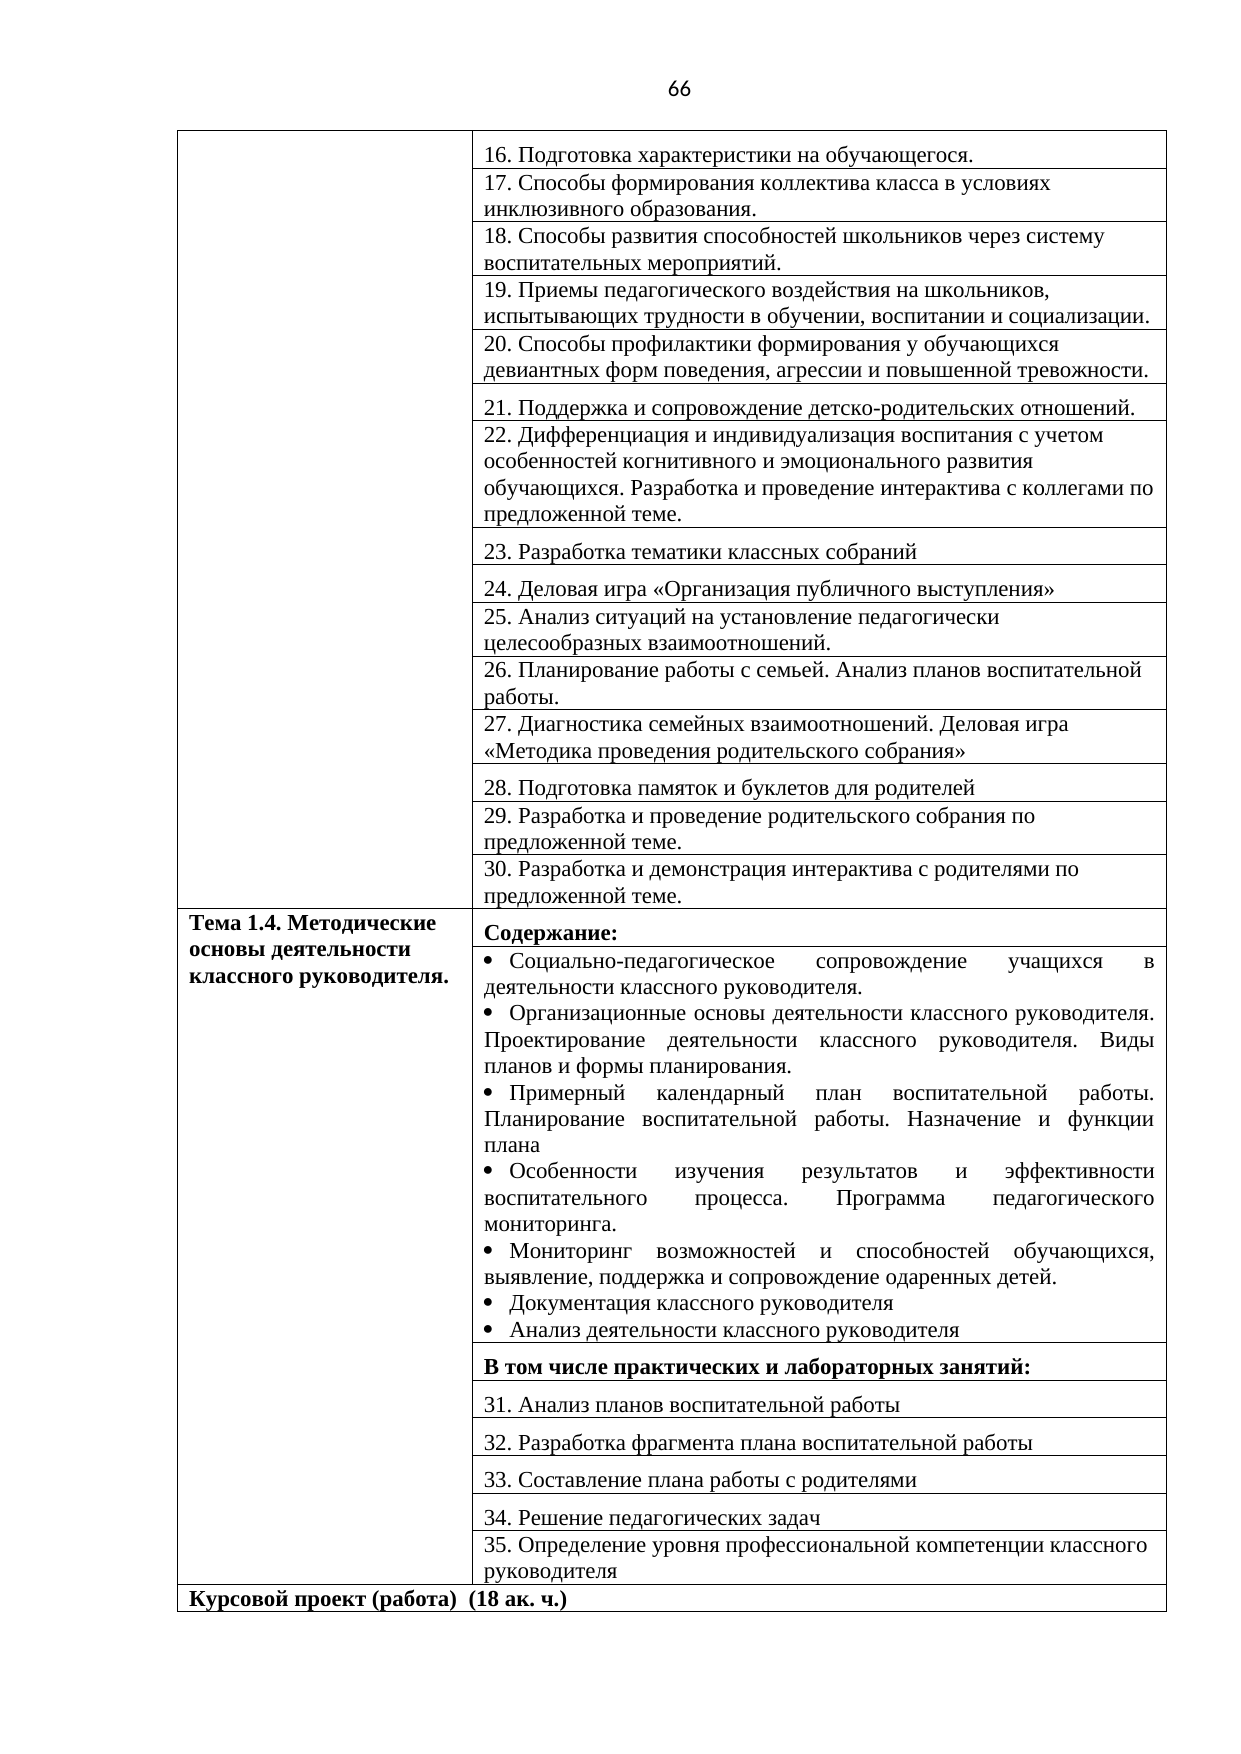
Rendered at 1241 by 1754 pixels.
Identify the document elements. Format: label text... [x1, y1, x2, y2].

table_cell 27. Диагностика семейных взаимоотношений. Деловая игра «Методика проведения родительского собрания» [473, 710, 1166, 763]
table_cell 32. Разработка фрагмента плана воспитательной работы [473, 1418, 1166, 1455]
table_cell 34. Решение педагогических задач [473, 1494, 1166, 1530]
table_cell 25. Анализ ситуаций на установление педагогически целесообразных взаимоотношений. [473, 603, 1166, 656]
table_cell Тема 1.4. Методические основы деятельности классного руководителя. [178, 909, 472, 1584]
table_cell 21. Поддержка и сопровождение детско-родительских отношений. [473, 384, 1166, 420]
table_cell Содержание: [473, 909, 1166, 946]
table_cell 29. Разработка и проведение родительского собрания по предложенной теме. [473, 802, 1166, 854]
table_cell 17. Способы формирования коллектива класса в условиях инклюзивного образования. [473, 169, 1166, 221]
table_cell 23. Разработка тематики классных собраний [473, 528, 1166, 564]
table_cell 19. Приемы педагогического воздействия на школьников, испытывающих трудности в обучении, воспитании и социализации. [473, 276, 1166, 329]
table_cell В том числе практических и лабораторных занятий: [473, 1343, 1166, 1380]
table_cell 16. Подготовка характеристики на обучающегося. [473, 131, 1166, 167]
table_cell 26. Планирование работы с семьей. Анализ планов воспитательной работы. [473, 657, 1166, 709]
table_cell 31. Анализ планов воспитательной работы [473, 1381, 1166, 1417]
table_cell Социально-педагогическое сопровождение учащихся в деятельности классного руководителя. Организационные основы деятельности классного руководителя. Проектирование деятельности классного руководителя. Виды планов и формы планирования. Примерный календарный план воспитательной работы. Планирование воспитательной работы. Назначение и функции плана Особенности изучения результатов и эффективности воспитательного процесса. Программа педагогического мониторинга. Мониторинг возможностей и способностей обучающихся, выявление, поддержка и сопровождение одаренных детей. Документация классного руководителя Анализ деятельности классного руководителя [473, 947, 1166, 1342]
table_cell Курсовой проект (работа) (18 ак. ч.) [178, 1585, 1166, 1611]
table_cell 24. Деловая игра «Организация публичного выступления» [473, 565, 1166, 602]
table_cell 20. Способы профилактики формирования у обучающихся девиантных форм поведения, агрессии и повышенной тревожности. [473, 330, 1166, 382]
table_cell 35. Определение уровня профессиональной компетенции классного руководителя [473, 1531, 1166, 1584]
table_cell 28. Подготовка памяток и буклетов для родителей [473, 764, 1166, 801]
table_cell 22. Дифференциация и индивидуализация воспитания с учетом особенностей когнитивного и эмоционального развития обучающихся. Разработка и проведение интерактива с коллегами по предложенной теме. [473, 421, 1166, 527]
table_cell 18. Способы развития способностей школьников через систему воспитательных мероприятий. [473, 222, 1166, 275]
table_cell 30. Разработка и демонстрация интерактива с родителями по предложенной теме. [473, 855, 1166, 908]
table_cell 33. Составление плана работы с родителями [473, 1456, 1166, 1492]
